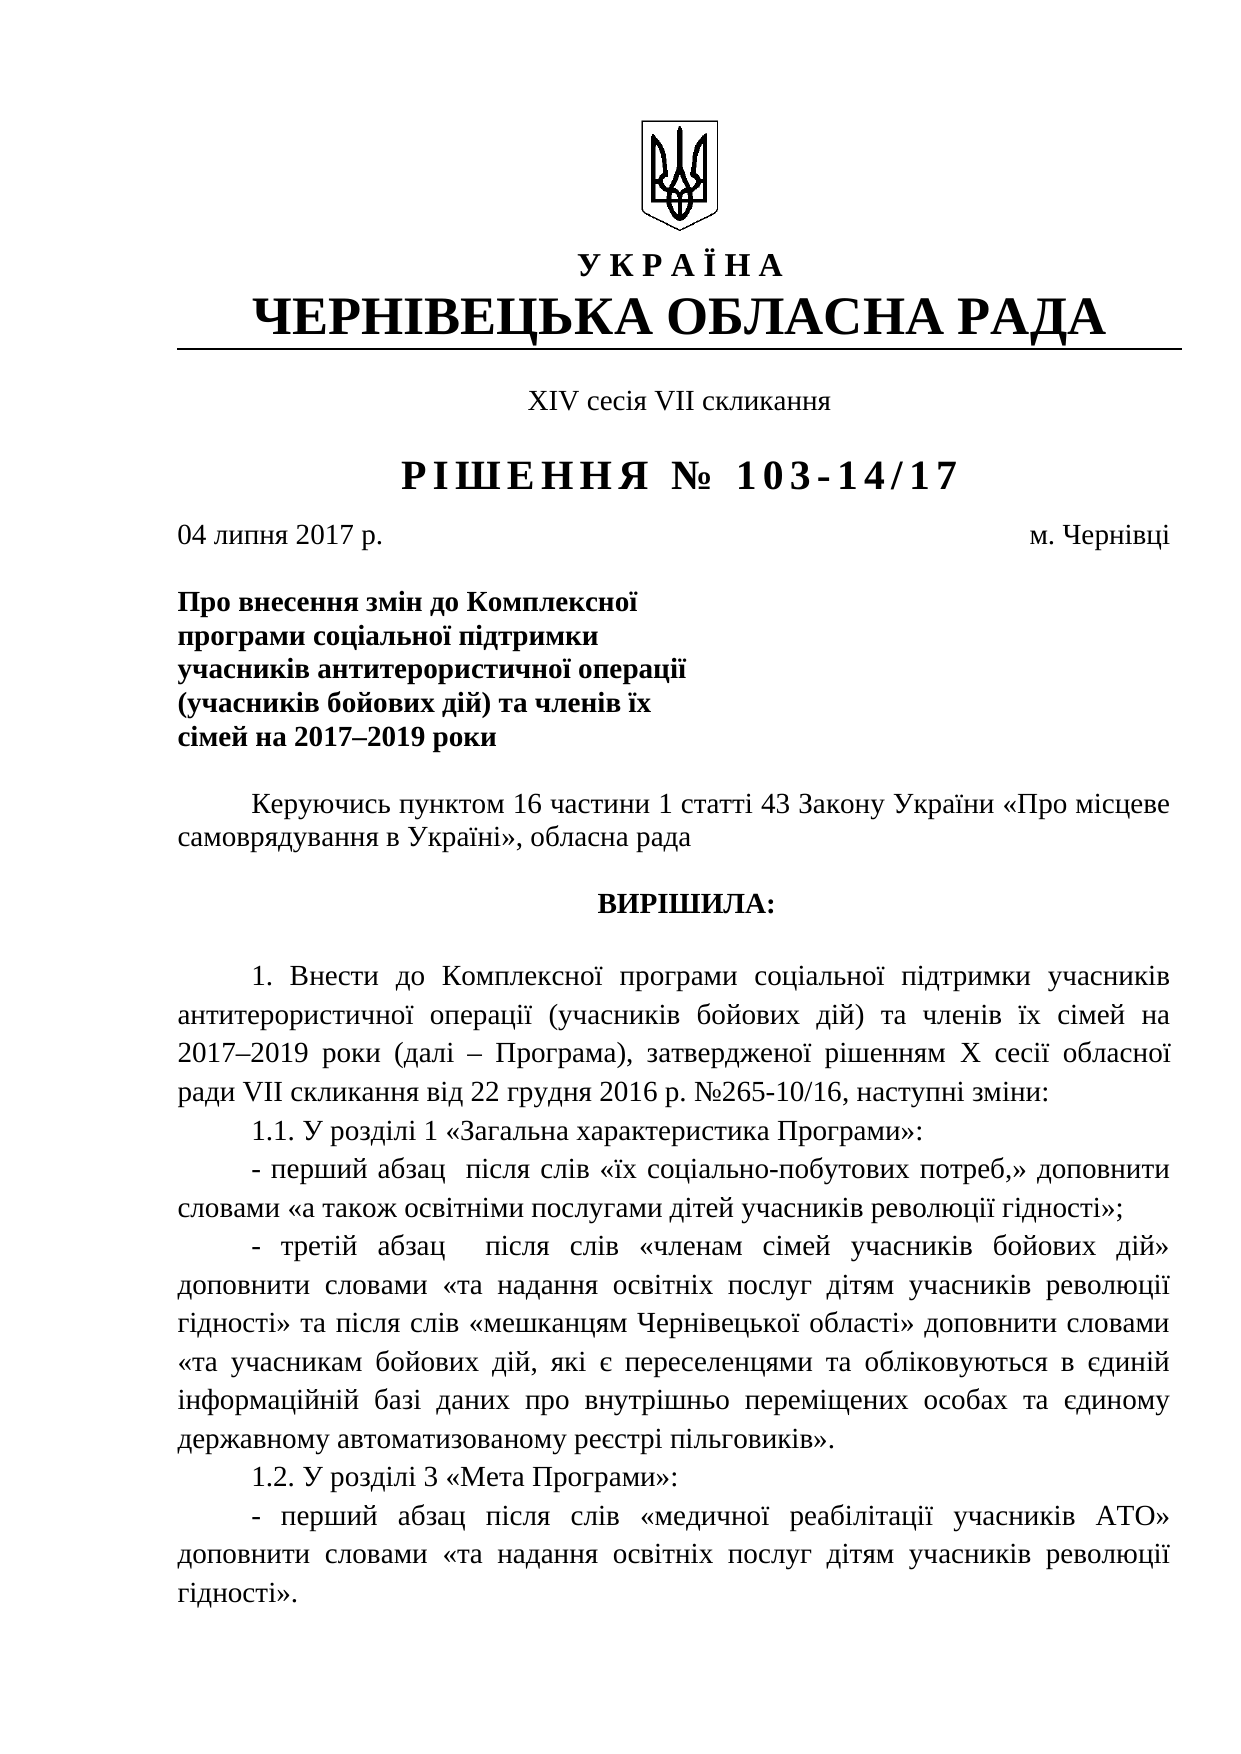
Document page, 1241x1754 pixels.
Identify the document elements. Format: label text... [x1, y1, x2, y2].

text 1.1. У розділі 1 «Загальна характеристика Програми»: [177, 1113, 1171, 1146]
subtitle ХІV сесія VІІ скликання [177, 383, 1181, 417]
text 1. Внести до Комплексної програми соціальної підтримки учасників антитерористичної операції (учасників бойових дій) та членів їх сімей на 2017–2019 роки (далі – Програма), затвердженої рішенням X сесії обласної ради VIІ скликання від 22 грудня 2016 р. №265-10/16, наступні зміни: [177, 958, 1171, 1108]
text сімей на 2017–2019 роки [177, 719, 1181, 752]
text учасників антитерористичної операції [177, 652, 1181, 685]
text програми соціальної підтримки [177, 618, 1181, 652]
text ЧЕРНІВЕЦЬКА ОБЛАСНА РАДА [177, 284, 1182, 348]
table_header м. Чернівці [610, 518, 1181, 551]
text - перший абзац після слів «їх соціально-побутових потреб,» доповнити словами «а також освітніми послугами дітей учасників революції гідності»; [177, 1151, 1171, 1223]
text - третій абзац після слів «членам сімей учасників бойових дій» доповнити словами «та надання освітніх послуг дітям учасників революції гідності» та після слів «мешканцям Чернівецької області» доповнити словами «та учасникам бойових дій, які є переселенцями та обліковуються в єдиній інформаційній базі даних про внутрішньо переміщених особах та єдиному державному автоматизованому реєстрі пільговиків». [177, 1228, 1171, 1454]
table_header 04 липня 2017 р. [166, 518, 610, 551]
text - перший абзац після слів «медичної реабілітації учасників АТО» доповнити словами «та надання освітніх послуг дітям учасників революції гідності». [177, 1498, 1171, 1609]
text (учасників бойових дій) та членів їх [177, 685, 1181, 719]
text РІШЕННЯ № 103-14/17 [177, 450, 1181, 498]
text У К Р А Ї Н А [177, 234, 1182, 284]
text Про внесення змін до Комплексної [177, 584, 1181, 618]
text 1.2. У розділі 3 «Мета Програми»: [177, 1459, 1171, 1493]
text Керуючись пунктом 16 частини 1 статті 43 Закону України «Про місцеве самоврядування в Україні», обласна рада [177, 786, 1171, 853]
picture [639, 118, 720, 234]
text ВИРІШИЛА: [177, 886, 1196, 920]
